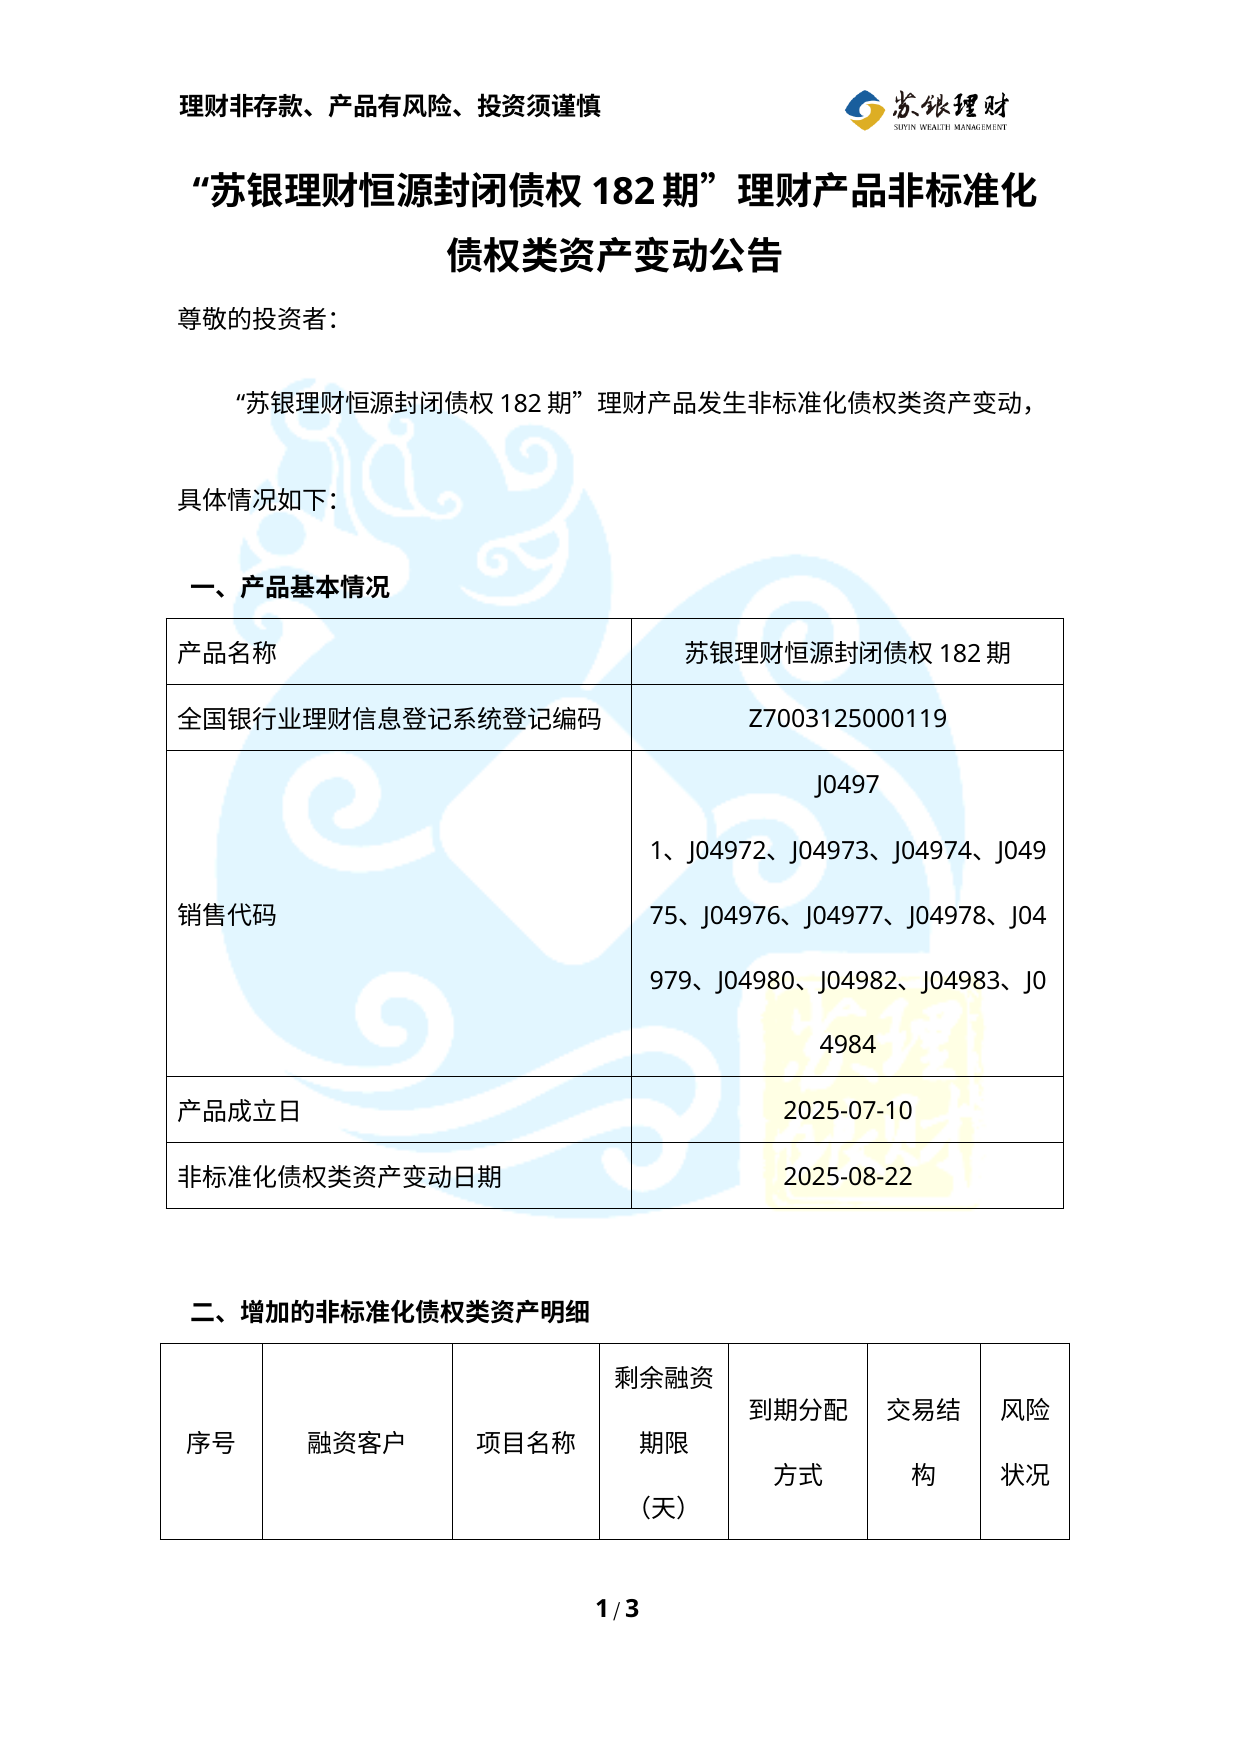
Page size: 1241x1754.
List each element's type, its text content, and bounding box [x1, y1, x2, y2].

table_cell J04971、J04972、J04973、J04974、J04975、J04976、J04977、J04978、J04979、J04980、J04982、J04983、J04984 [632, 751, 1063, 1076]
subtitle 二、增加的非标准化债权类资产明细 [190, 1278, 1053, 1343]
table_cell 非标准化债权类资产变动日期 [167, 1143, 631, 1208]
table_header 到期分配方式 [729, 1344, 867, 1539]
text 尊敬的投资者： [177, 286, 1053, 351]
table_cell Z7003125000119 [632, 685, 1063, 750]
table_cell 2025-08-22 [632, 1143, 1063, 1208]
table_header 交易结构 [868, 1344, 980, 1539]
table_cell 全国银行业理财信息登记系统登记编码 [167, 685, 631, 750]
picture [820, 72, 1039, 143]
table_header 剩余融资期限（天） [600, 1344, 728, 1539]
text “苏银理财恒源封闭债权182期”理财产品发生非标准化债权类资产变动，具体情况如下： [177, 369, 1053, 531]
table_header 苏银理财恒源封闭债权182期 [632, 619, 1063, 684]
subtitle 一、产品基本情况 [190, 553, 1053, 618]
text “苏银理财恒源封闭债权182期”理财产品非标准化债权类资产变动公告 [177, 156, 1053, 286]
table_header 风险状况 [981, 1344, 1069, 1539]
table_cell 销售代码 [167, 751, 631, 1076]
table_cell 产品成立日 [167, 1077, 631, 1142]
table_header 项目名称 [453, 1344, 599, 1539]
table_cell 2025-07-10 [632, 1077, 1063, 1142]
table_header 融资客户 [263, 1344, 452, 1539]
table_header 产品名称 [167, 619, 631, 684]
table_header 序号 [161, 1344, 262, 1539]
